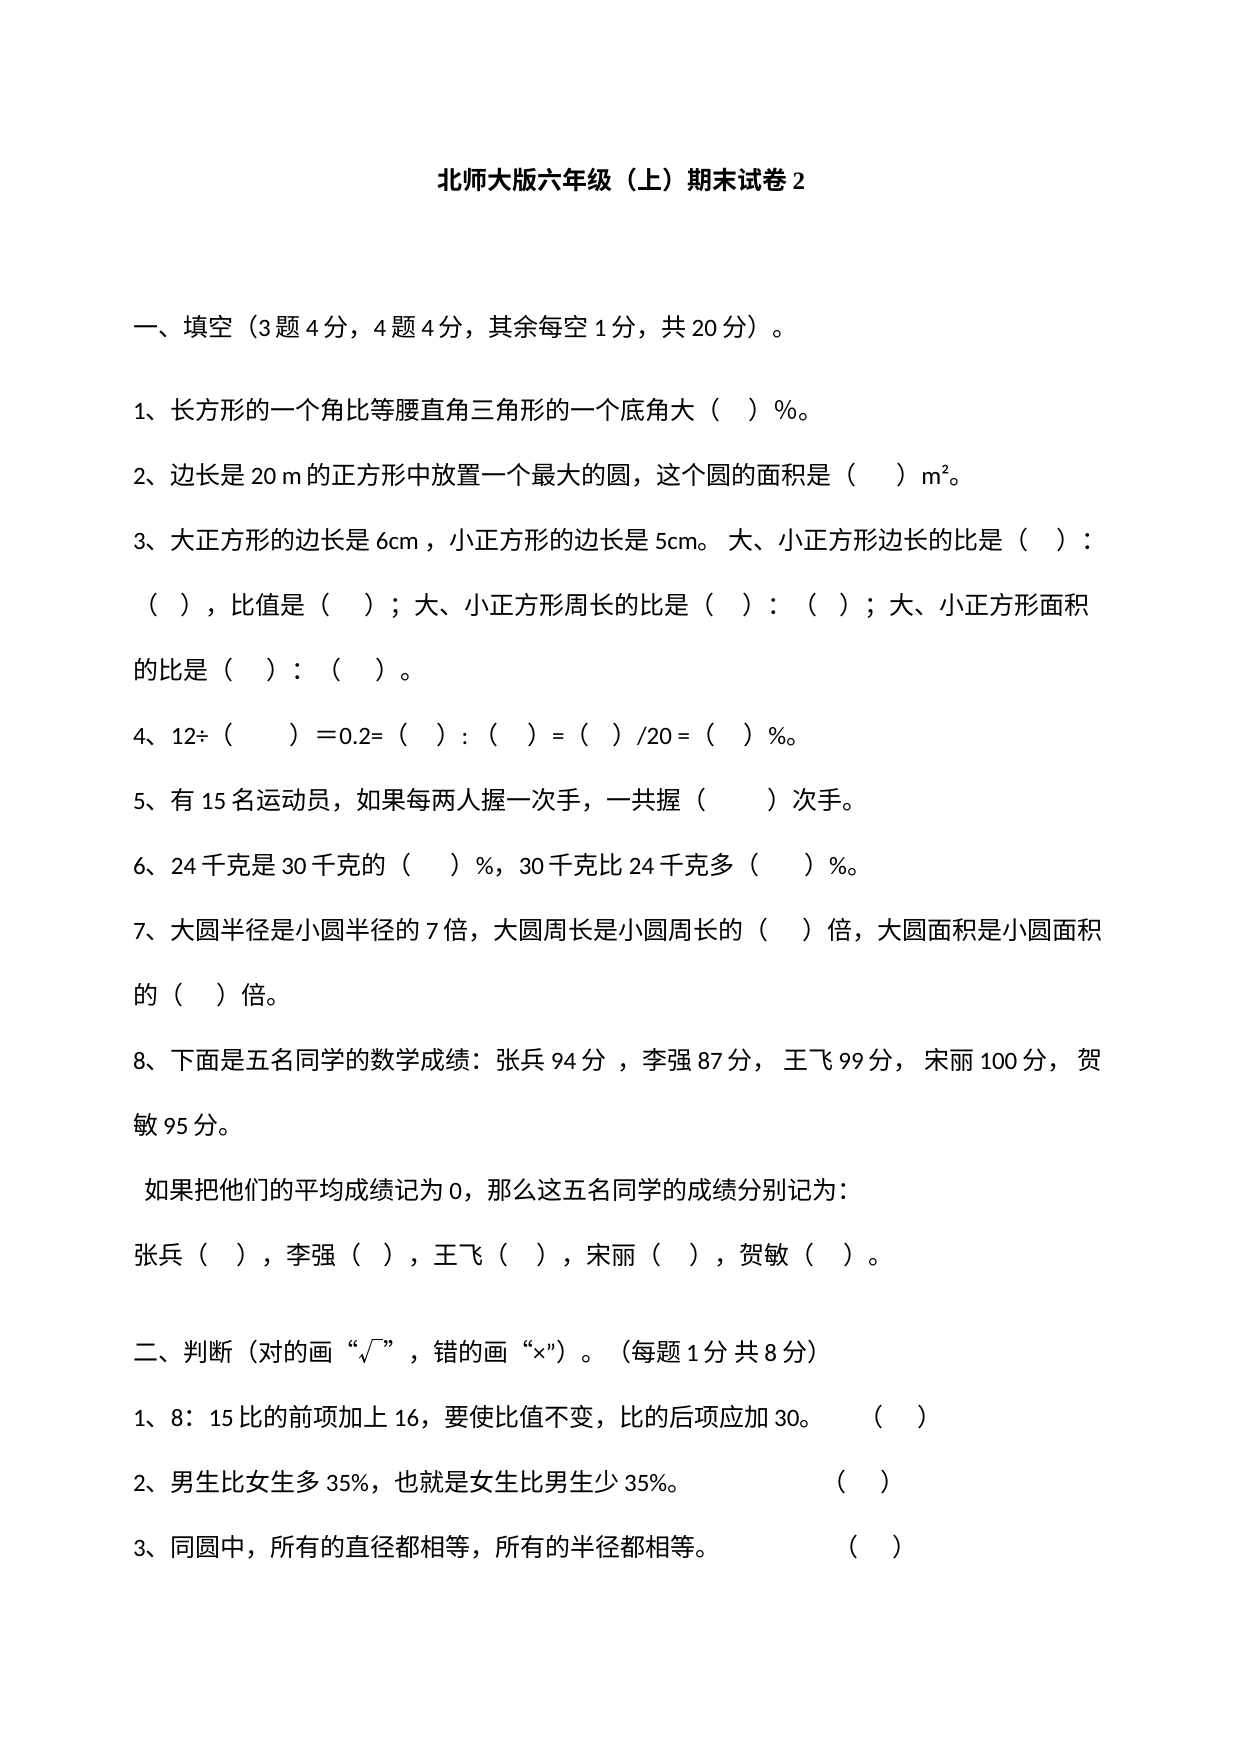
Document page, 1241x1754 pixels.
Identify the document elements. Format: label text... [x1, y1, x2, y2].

text 4、12÷（ ）＝0.2=（ ）: （ ）=（ ）/20 =（ ）%。 [133, 701, 1109, 766]
text 张兵（ ），李强（ ），王飞（ ），宋丽（ ），贺敏（ ）。 [133, 1221, 1109, 1286]
text 2、男生比女生多35%，也就是女生比男生少35%。 （ ） [133, 1448, 1109, 1513]
text 8、下面是五名同学的数学成绩：张兵94分 ，李强87分， 王飞99分， 宋丽100分， 贺敏95分。 [133, 1026, 1109, 1156]
text 2、边长是20 m的正方形中放置一个最大的圆，这个圆的面积是（ ）m²。 [133, 441, 1109, 506]
text 7、大圆半径是小圆半径的7倍，大圆周长是小圆周长的（ ）倍，大圆面积是小圆面积的（ ）倍。 [133, 896, 1109, 1026]
text 二、判断（对的画“√”，错的画“×”）。（每题1分 共8分） [133, 1318, 1109, 1383]
text 5、有15名运动员，如果每两人握一次手，一共握（ ）次手。 [133, 766, 1109, 831]
text 北师大版六年级（上）期末试卷2 [133, 146, 1109, 211]
text 3、同圆中，所有的直径都相等，所有的半径都相等。 （ ） [133, 1513, 1109, 1578]
text 1、长方形的一个角比等腰直角三角形的一个底角大（ ）％。 [133, 376, 1109, 441]
text 6、24千克是30千克的（ ）%，30千克比24千克多（ ）%。 [133, 831, 1109, 896]
text 3、大正方形的边长是6cm ，小正方形的边长是5cm。 大、小正方形边长的比是（ ）：（ ），比值是（ ）；大、小正方形周长的比是（ ）：（ ）；大、小正方形面积的比是（ ）：（ ）。 [133, 506, 1109, 701]
text 一、填空（3题4分，4题4分，其余每空1分，共20分）。 [133, 293, 1109, 358]
text 如果把他们的平均成绩记为0，那么这五名同学的成绩分别记为： [133, 1156, 1109, 1221]
text 1、8：15比的前项加上16，要使比值不变，比的后项应加30。 （ ） [133, 1383, 1109, 1448]
